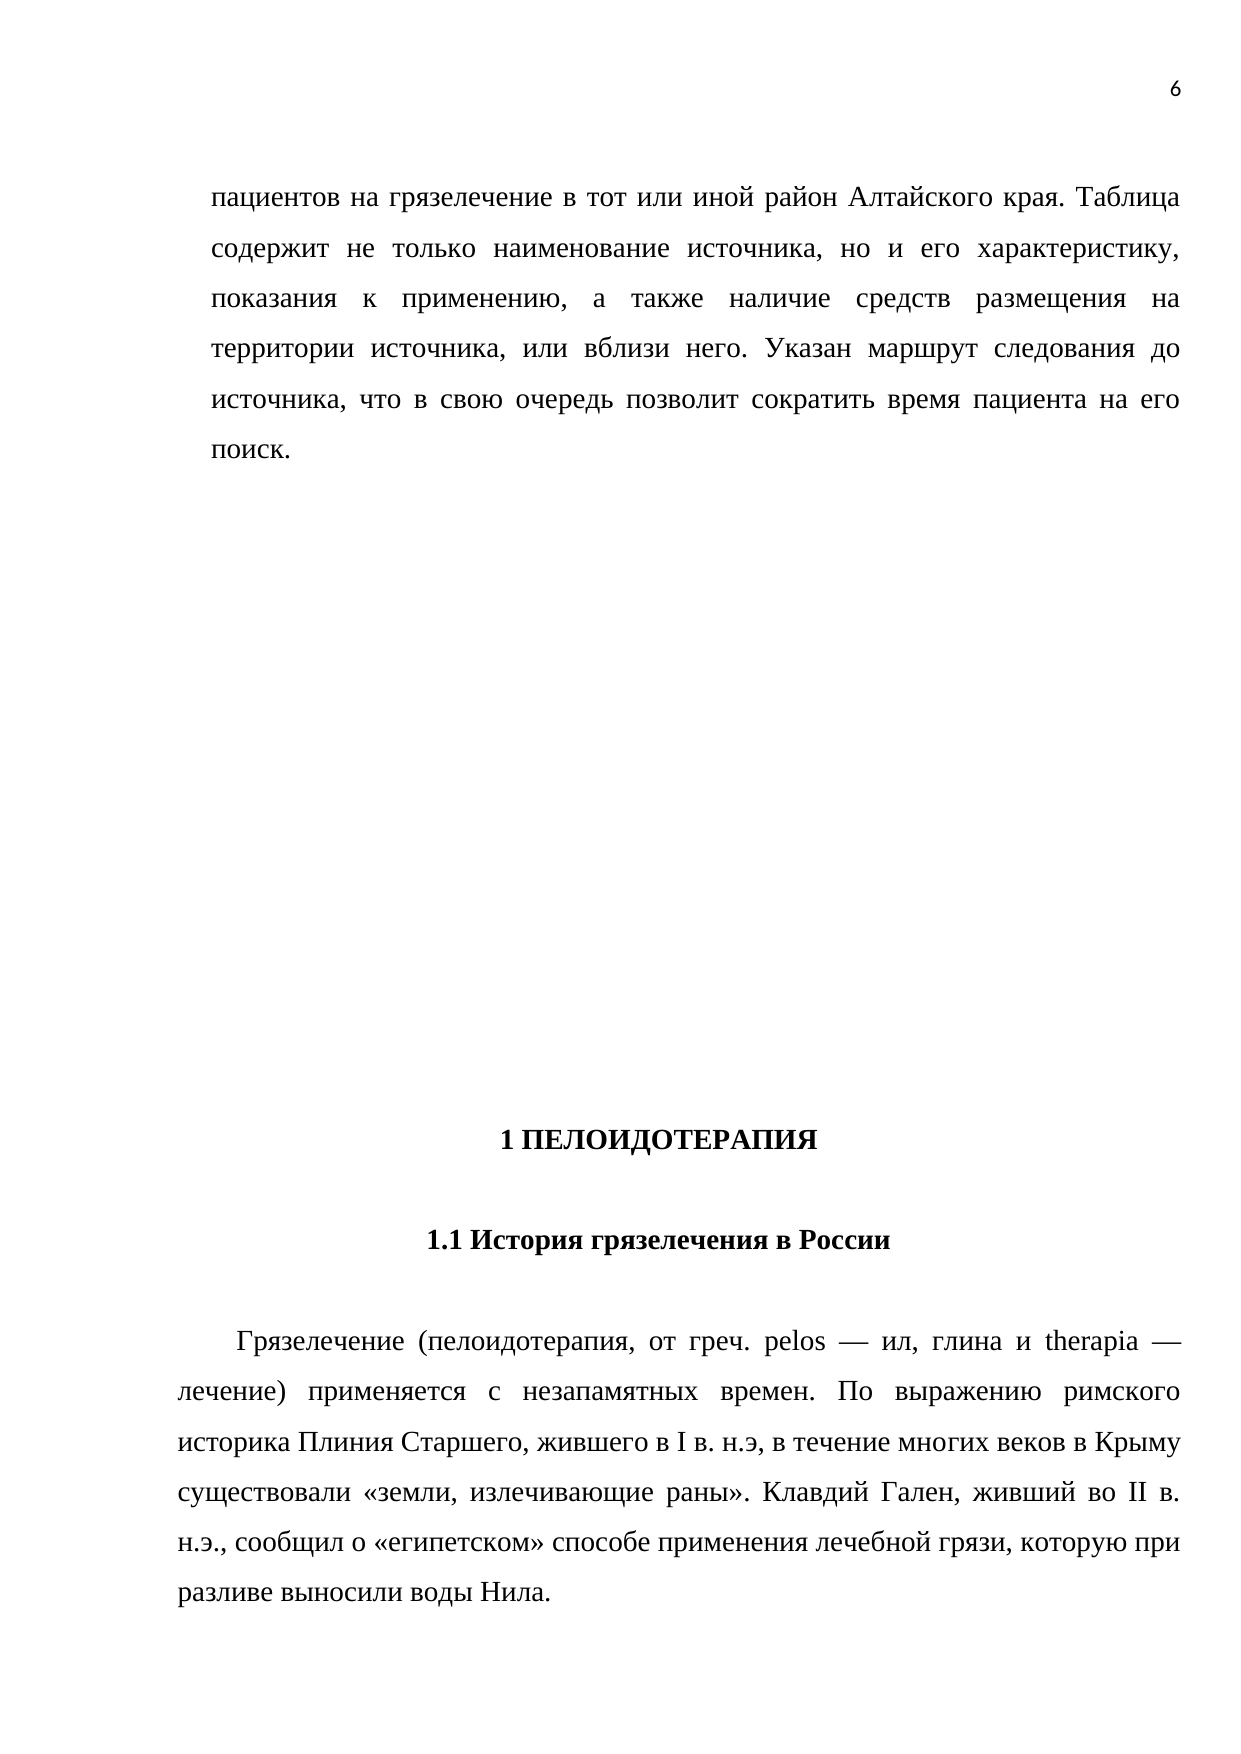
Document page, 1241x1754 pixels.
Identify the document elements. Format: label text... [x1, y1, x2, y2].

text Грязелечение (пелоидотерапия, от греч. pelos — ил, глина и therapia — лечение) применяется с незапамятных времен. По выражению римского историка Плиния Старшего, жившего в I в. н.э, в течение многих веков в Крыму существовали «земли, излечивающие раны». Клавдий Гален, живший во II в. н.э., сообщил о «египетском» способе применения лечебной грязи, которую при разливе выносили воды Нила. [177, 1323, 1181, 1608]
text 1 ПЕЛОИДОТЕРАПИЯ [136, 1122, 1181, 1155]
text 1.1 История грязелечения в России [136, 1222, 1181, 1256]
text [211, 179, 1181, 465]
